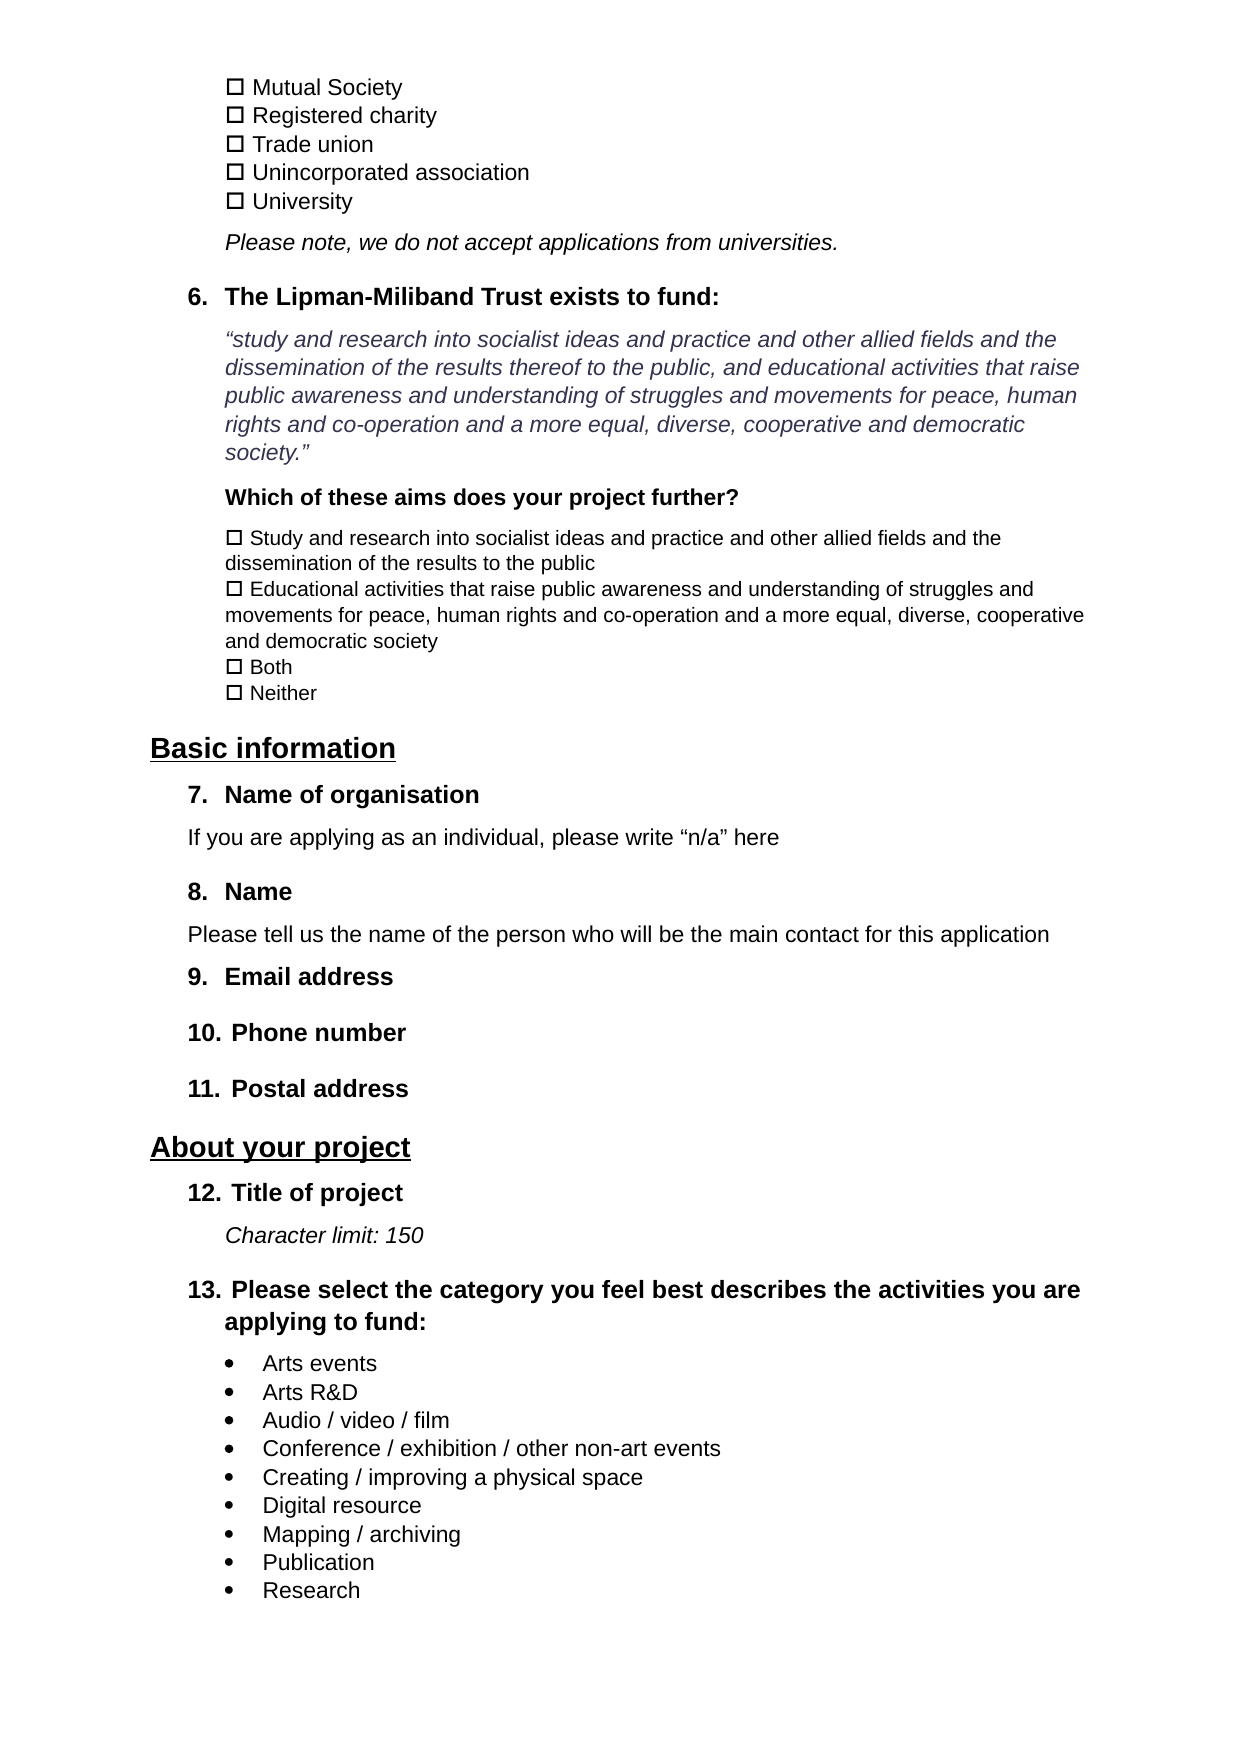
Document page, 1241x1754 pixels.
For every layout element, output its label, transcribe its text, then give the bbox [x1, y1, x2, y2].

text “study and research into socialist ideas and practice and other allied fields and the dissemination of the results thereof to the public, and educational activities that raise public awareness and understanding of struggles and movements for peace, human rights and co-operation and a more equal, diverse, cooperative and democratic society.” [225, 326, 1090, 466]
text Mutual Society Registered charity Trade union Unincorporated association [225, 74, 1090, 186]
list Title of project [187, 1178, 1090, 1207]
list Arts R&D [225, 1378, 1090, 1405]
list Name [187, 877, 1090, 906]
text Character limit: 150 [150, 1222, 1090, 1248]
list Name of organisation [187, 780, 1090, 809]
list Email address [187, 962, 1090, 990]
list Creating / improving a physical space [225, 1464, 1090, 1490]
text Educational activities that raise public awareness and understanding of struggles and movements for peace, human rights and co-operation and a more equal, diverse, cooperative and democratic society [225, 577, 1090, 653]
list Arts events [225, 1350, 1090, 1376]
text Study and research into socialist ideas and practice and other allied fields and the dissemination of the results to the public [225, 525, 1090, 575]
list Mapping / archiving [225, 1521, 1090, 1547]
list Postal address [187, 1074, 1090, 1102]
list Publication [225, 1549, 1090, 1575]
list Digital resource [225, 1492, 1090, 1518]
text University [225, 188, 1090, 214]
text If you are applying as an individual, please write “n/a” here [150, 824, 1090, 850]
text About your project [150, 1130, 1090, 1163]
list The Lipman-Miliband Trust exists to fund: [187, 282, 1090, 311]
list Which of these aims does your project further? [225, 484, 1090, 511]
text Both Neither [225, 655, 1090, 705]
list Audio / video / film [225, 1407, 1090, 1433]
list Research [225, 1577, 1090, 1604]
text Please note, we do not accept applications from universities. [225, 228, 1090, 255]
text Please tell us the name of the person who will be the main contact for this application [150, 921, 1090, 947]
list Please select the category you feel best describes the activities you are applying to fund: [187, 1275, 1090, 1335]
list Conference / exhibition / other non-art events [225, 1435, 1090, 1462]
list Phone number [187, 1018, 1090, 1046]
text Basic information [150, 732, 1090, 765]
